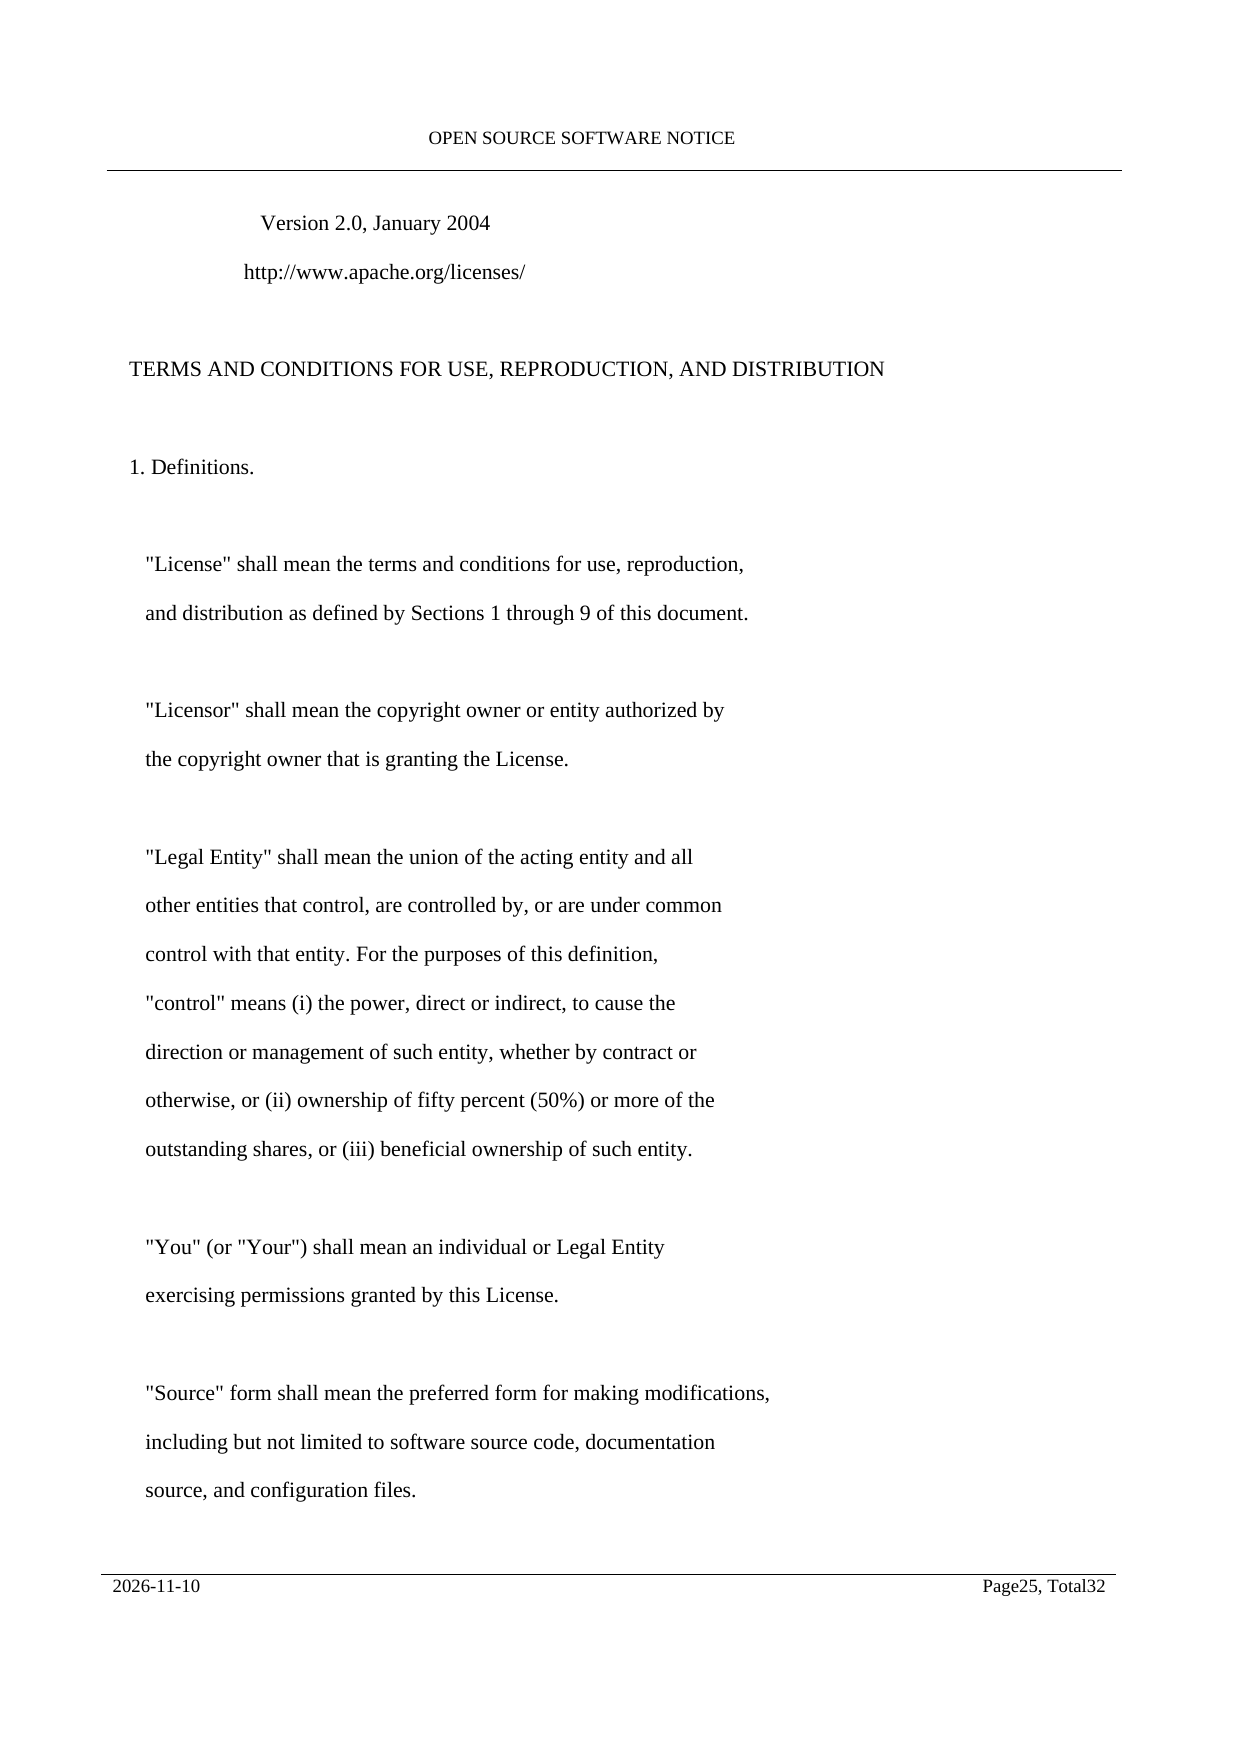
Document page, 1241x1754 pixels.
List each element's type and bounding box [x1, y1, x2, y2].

text [112, 206, 1128, 1506]
